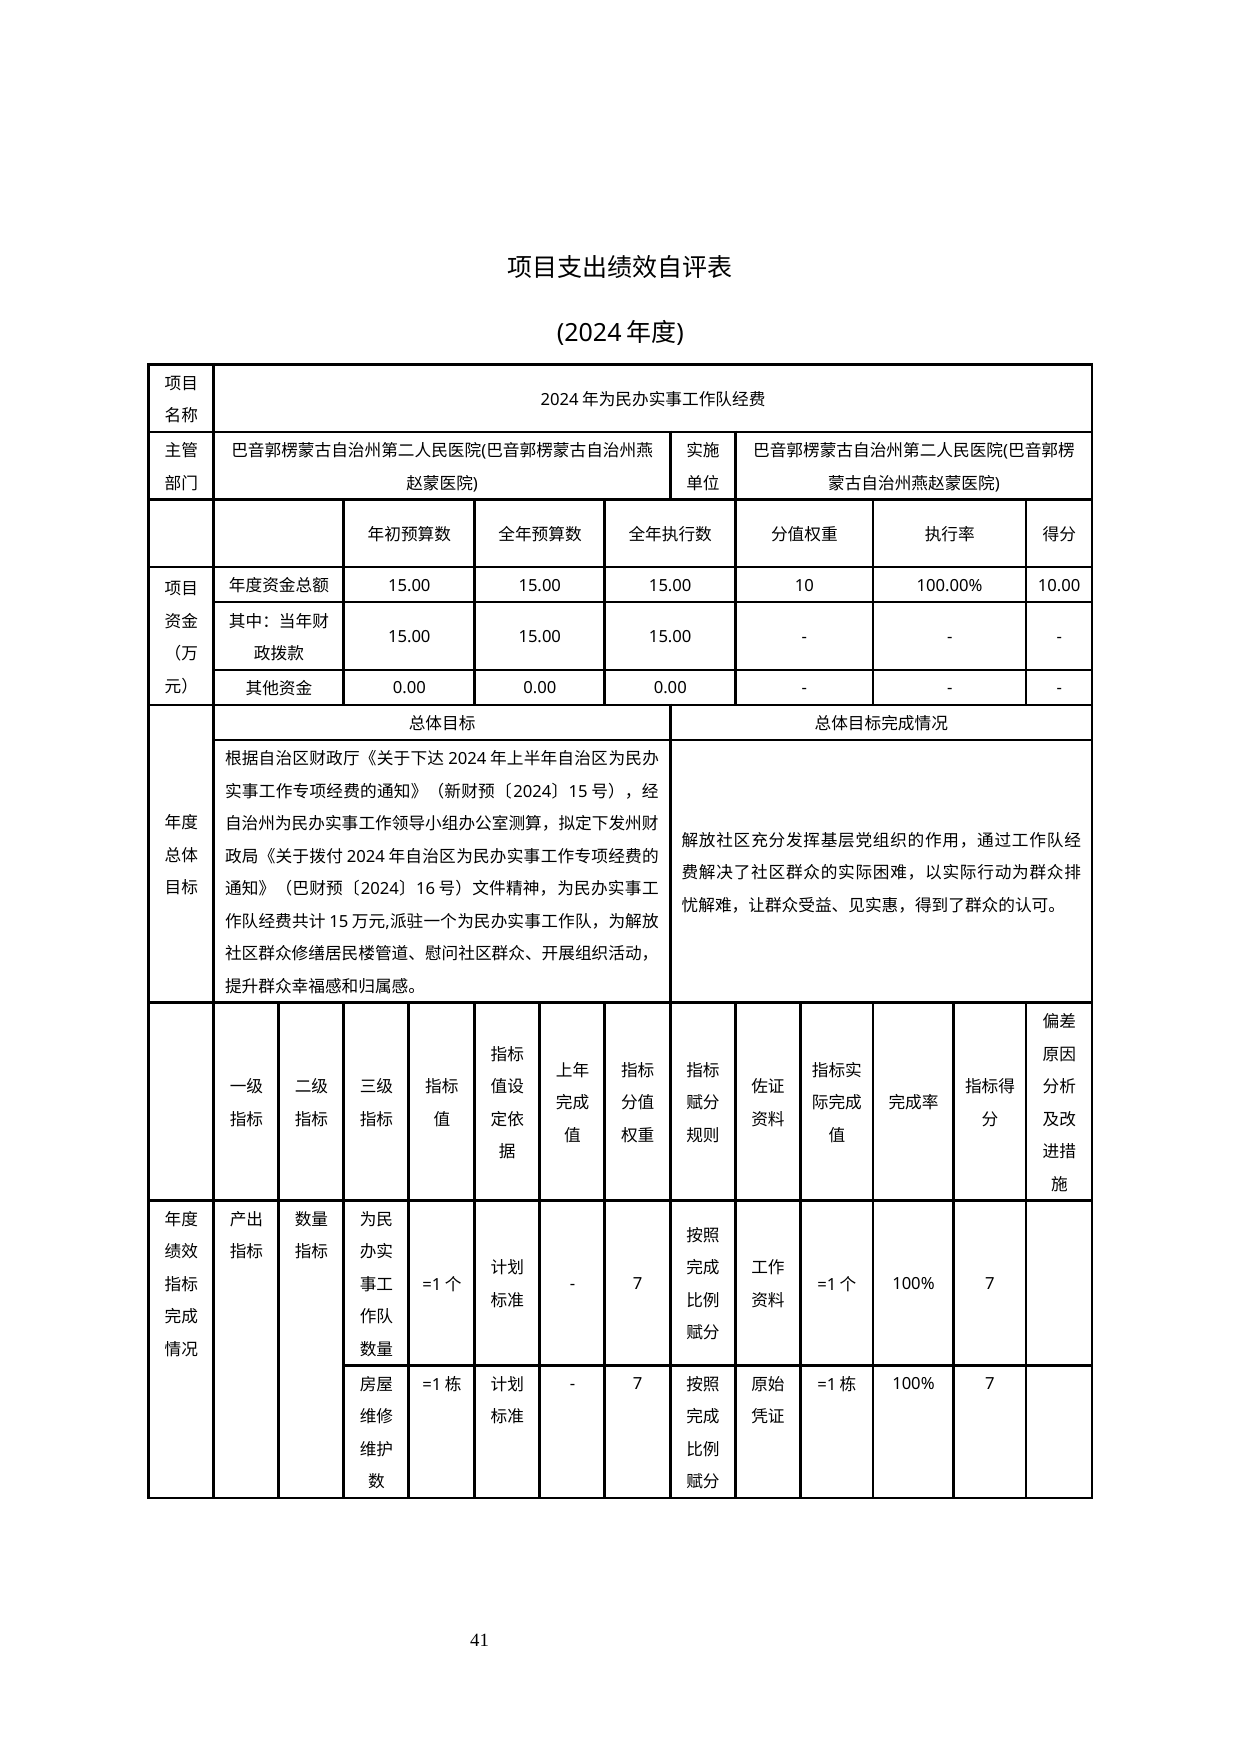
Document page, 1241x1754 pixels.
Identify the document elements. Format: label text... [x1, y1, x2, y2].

table_cell 计划标准 [476, 1202, 538, 1364]
table_cell 15.00 [345, 568, 473, 601]
table_cell - [541, 1367, 603, 1497]
table_cell 全年执行数 [606, 501, 734, 566]
table_cell 0.00 [606, 671, 734, 703]
table_cell =1个 [410, 1202, 473, 1364]
table_cell 15.00 [606, 603, 734, 668]
table_cell 10 [737, 568, 872, 601]
table_cell - [874, 603, 1025, 668]
table_cell 为民办实事工作队数量 [345, 1202, 407, 1364]
table_cell 年度资金总额 [215, 568, 342, 601]
table_cell 工作资料 [737, 1202, 799, 1364]
table_cell - [1027, 671, 1091, 703]
table_cell 全年预算数 [476, 501, 603, 566]
table_cell 7 [606, 1367, 669, 1497]
table_cell 指标得分 [955, 1004, 1025, 1199]
table_cell - [541, 1202, 603, 1364]
table_cell 分值权重 [737, 501, 872, 566]
table_cell 7 [955, 1202, 1025, 1364]
table_cell 0.00 [476, 671, 603, 703]
table_cell 15.00 [476, 603, 603, 668]
table_cell 巴音郭楞蒙古自治州第二人民医院(巴音郭楞蒙古自治州燕赵蒙医院) [215, 433, 669, 498]
table_cell 年度总体目标 [150, 706, 212, 1001]
table_cell 按照完成比例赋分 [672, 1202, 734, 1364]
table_cell 100% [874, 1202, 952, 1364]
table_cell - [737, 603, 872, 668]
table_cell - [874, 671, 1025, 703]
table_cell 上年完成值 [541, 1004, 603, 1199]
table_cell [1027, 1367, 1091, 1497]
table_cell 产出指标 [215, 1202, 277, 1497]
table_cell 年度绩效指标完成情况 [150, 1202, 212, 1497]
table_cell 二级指标 [280, 1004, 342, 1199]
table_cell 数量指标 [280, 1202, 342, 1497]
table_cell 房屋维修维护数 [345, 1367, 407, 1497]
table_cell 总体目标 [215, 706, 669, 739]
table_cell [150, 1004, 212, 1199]
table_cell 佐证资料 [737, 1004, 799, 1199]
table_cell 得分 [1027, 501, 1091, 566]
table_cell 100.00% [874, 568, 1025, 601]
table_cell =1个 [802, 1202, 872, 1364]
table_cell 计划标准 [476, 1367, 538, 1497]
table_cell 100% [874, 1367, 952, 1497]
table_cell [150, 501, 212, 566]
table_cell 总体目标完成情况 [672, 706, 1091, 739]
table_cell 7 [955, 1367, 1025, 1497]
table_cell 完成率 [874, 1004, 952, 1199]
table_cell 主管部门 [150, 433, 212, 498]
table_cell 按照完成比例赋分 [672, 1367, 734, 1497]
table_cell 7 [606, 1202, 669, 1364]
table_cell 指标值设定依据 [476, 1004, 538, 1199]
table_cell 15.00 [606, 568, 734, 601]
table_cell 指标实际完成值 [802, 1004, 872, 1199]
table_cell 巴音郭楞蒙古自治州第二人民医院(巴音郭楞蒙古自治州燕赵蒙医院) [737, 433, 1091, 498]
table_cell - [1027, 603, 1091, 668]
table_cell 年初预算数 [345, 501, 473, 566]
table_cell 一级指标 [215, 1004, 277, 1199]
table_cell 项目资金 （万元） [150, 568, 212, 703]
table_cell 指标分值权重 [606, 1004, 669, 1199]
table_cell [1027, 1202, 1091, 1364]
table_cell (2024年度) [148, 298, 1092, 363]
table_cell 指标值 [410, 1004, 473, 1199]
table_cell 三级指标 [345, 1004, 407, 1199]
table_cell =1栋 [410, 1367, 473, 1497]
table_cell 15.00 [476, 568, 603, 601]
table_cell 根据自治区财政厅《关于下达2024年上半年自治区为民办实事工作专项经费的通知》（新财预〔2024〕15号），经自治州为民办实事工作领导小组办公室测算，拟定下发州财政局《关于拨付2024年自治区为民办实事工作专项经费的通知》（巴财预〔2024〕16号）文件精神，为民办实事工作队经费共计15万元,派驻一个为民办实事工作队，为解放社区群众修缮居民楼管道、慰问社区群众、开展组织活动，提升群众幸福感和归属感。 [215, 741, 669, 1001]
table_header 项目支出绩效自评表 [148, 233, 1092, 298]
table_cell [215, 501, 342, 566]
table_cell 偏差原因分析及改进措施 [1027, 1004, 1091, 1199]
table_cell 10.00 [1027, 568, 1091, 601]
table_cell 指标赋分规则 [672, 1004, 734, 1199]
table_cell =1栋 [802, 1367, 872, 1497]
table_cell 实施单位 [672, 433, 734, 498]
table_cell 其他资金 [215, 671, 342, 703]
table_cell 0.00 [345, 671, 473, 703]
table_cell 执行率 [874, 501, 1025, 566]
table_cell 15.00 [345, 603, 473, 668]
table_cell 解放社区充分发挥基层党组织的作用，通过工作队经费解决了社区群众的实际困难，以实际行动为群众排忧解难，让群众受益、见实惠，得到了群众的认可。 [672, 741, 1091, 1001]
table_cell 原始凭证 [737, 1367, 799, 1497]
table_cell 其中：当年财政拨款 [215, 603, 342, 668]
table_cell 2024年为民办实事工作队经费 [215, 366, 1091, 431]
table_cell - [737, 671, 872, 703]
table_cell 项目名称 [150, 366, 212, 431]
